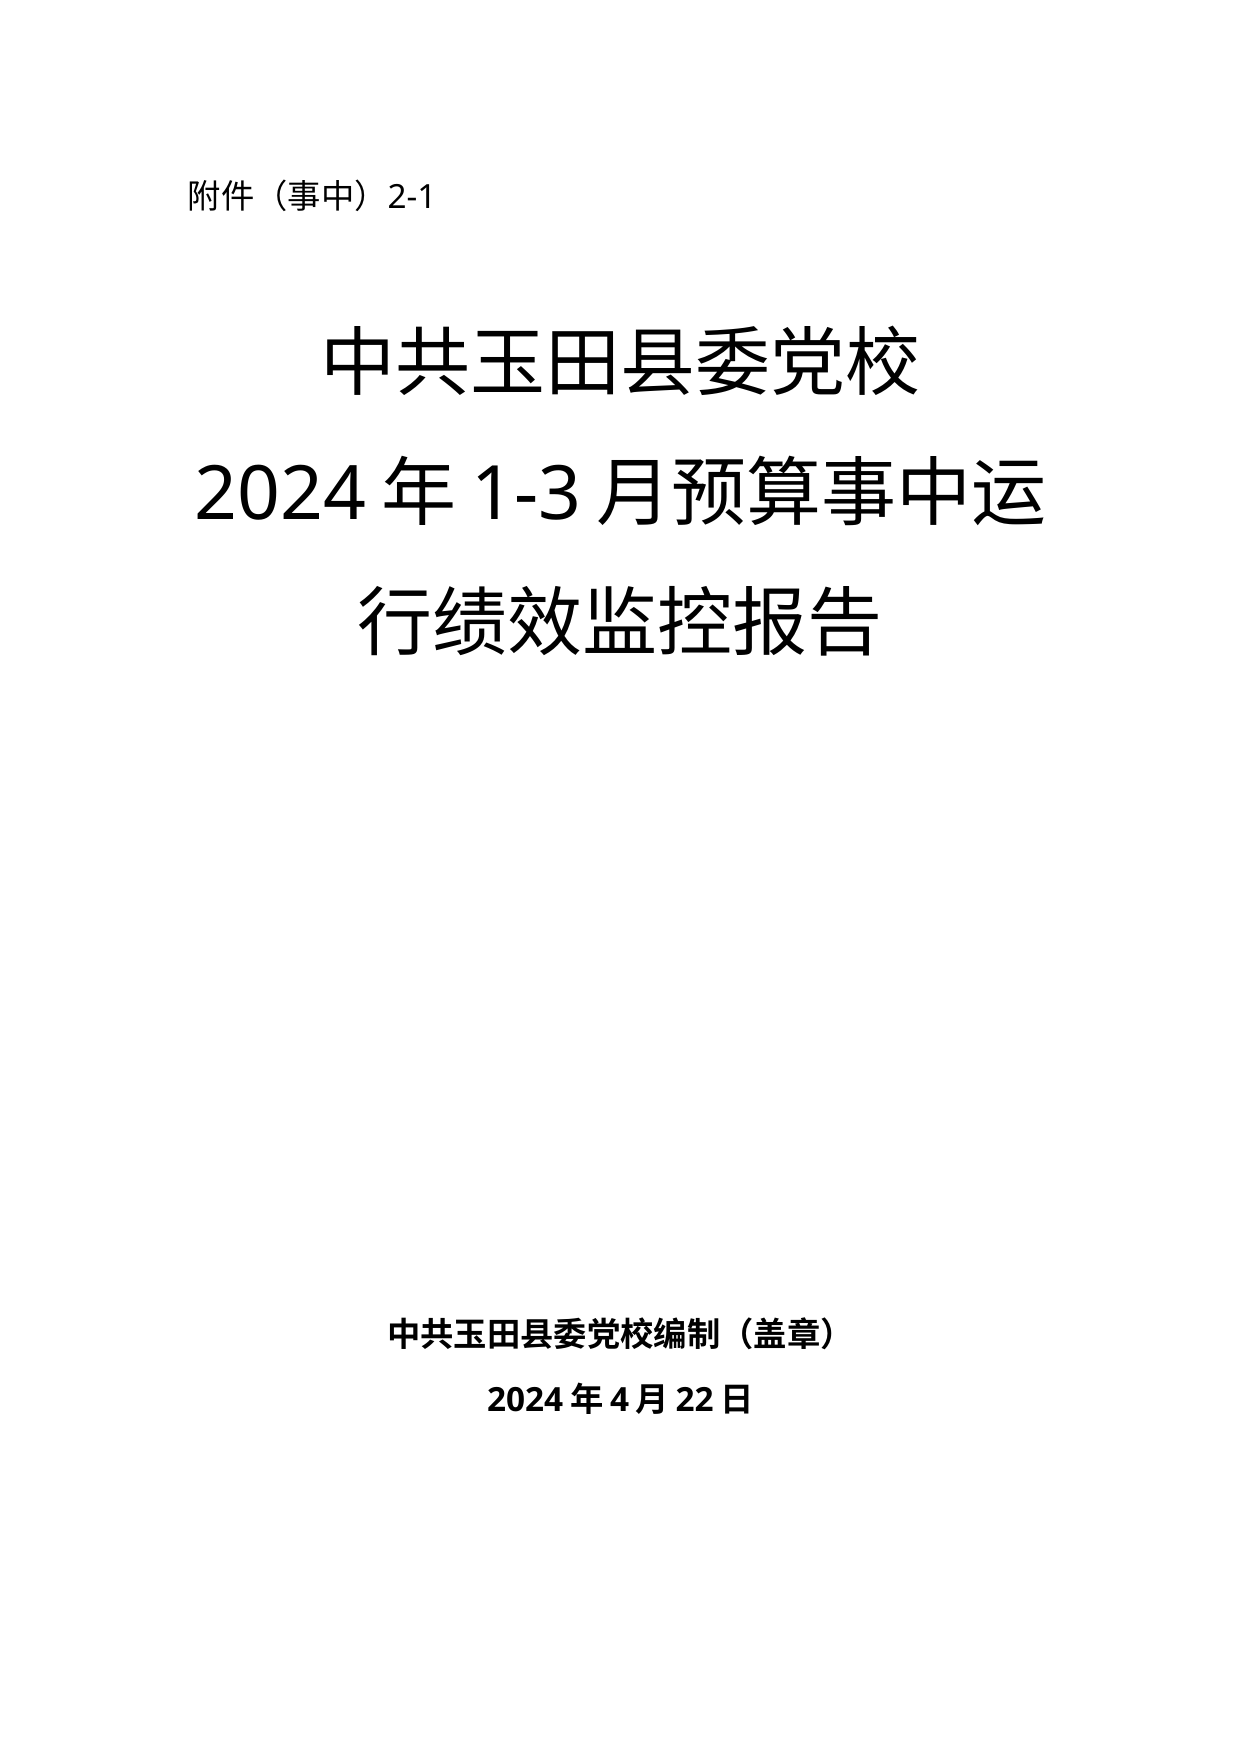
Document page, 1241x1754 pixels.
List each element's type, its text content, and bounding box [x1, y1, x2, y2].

text 附件（事中）2-1 [187, 162, 1053, 227]
text 中共玉田县委党校编制（盖章） [187, 1299, 1053, 1364]
text 2024年1-3月预算事中运行绩效监控报告 [187, 422, 1053, 682]
text 中共玉田县委党校 [187, 292, 1053, 422]
text 2024年4月22日 [187, 1364, 1053, 1429]
